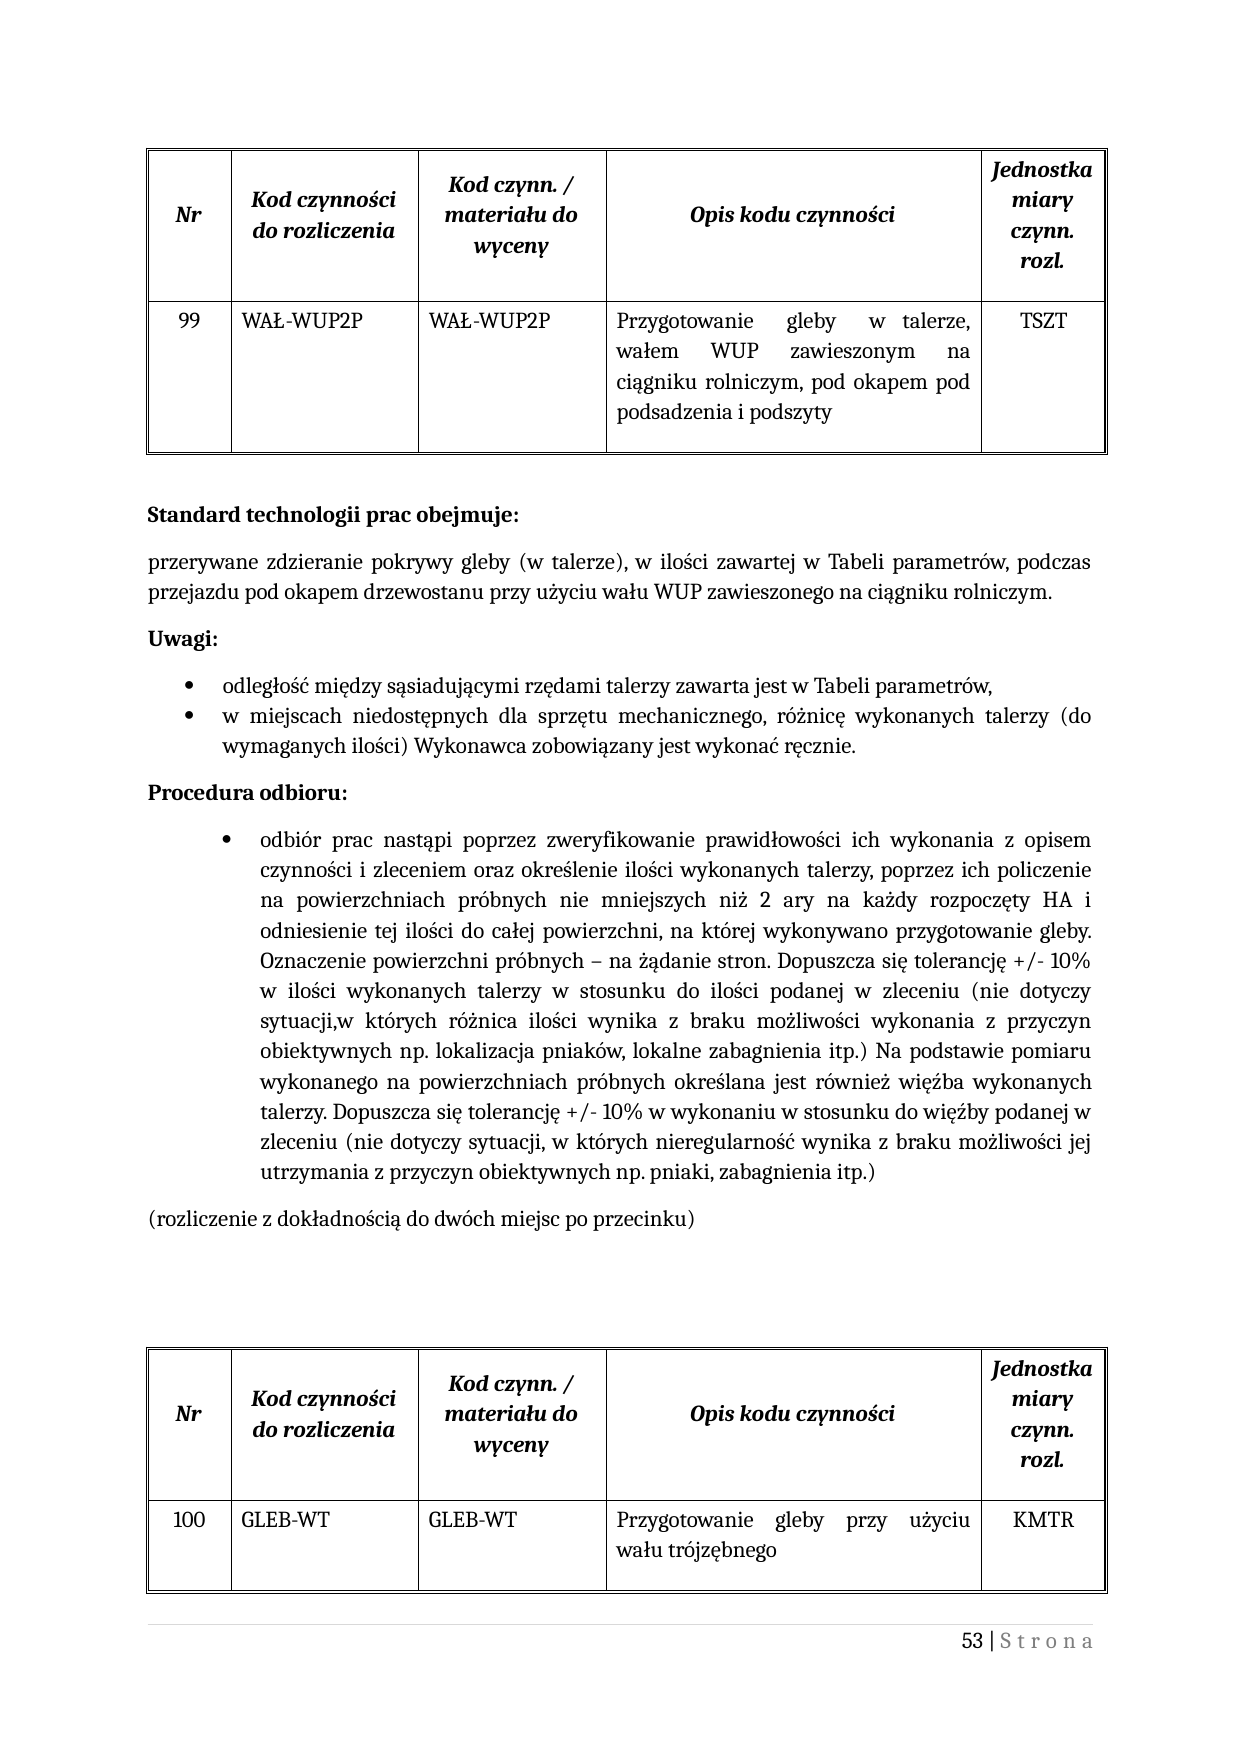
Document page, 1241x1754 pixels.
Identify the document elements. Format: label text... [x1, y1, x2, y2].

table_cell Przygotowanie gleby w talerze, wałem WUP zawieszonym na ciągniku rolniczym, pod okapem pod podsadzenia i podszyty [607, 302, 981, 452]
list w miejscach niedostępnych dla sprzętu mechanicznego, różnicę wykonanych talerzy (do wymaganych ilości) Wykonawca zobowiązany jest wykonać ręcznie. [185, 703, 1093, 759]
table_header Jednostka miary czynn. rozl. [982, 1350, 1104, 1500]
table_header Kod czynności do rozliczenia [232, 1350, 418, 1500]
table_cell WAŁ-WUP2P [419, 302, 606, 452]
table_cell Przygotowanie gleby przy użyciu wału trójzębnego [607, 1501, 981, 1590]
table_cell WAŁ-WUP2P [232, 302, 418, 452]
list odbiór prac nastąpi poprzez zweryfikowanie prawidłowości ich wykonania z opisem czynności i zleceniem oraz określenie ilości wykonanych talerzy, poprzez ich policzenie na powierzchniach próbnych nie mniejszych niż 2 ary na każdy rozpoczęty HA i odniesienie tej ilości do całej powierzchni, na której wykonywano przygotowanie gleby. Oznaczenie powierzchni próbnych – na żądanie stron. Dopuszcza się tolerancję +/- 10% w ilości wykonanych talerzy w stosunku do ilości podanej w zleceniu (nie dotyczy sytuacji,w których różnica ilości wynika z braku możliwości wykonania z przyczyn obiektywnych np. lokalizacja pniaków, lokalne zabagnienia itp.) Na podstawie pomiaru wykonanego na powierzchniach próbnych określana jest również więźba wykonanych talerzy. Dopuszcza się tolerancję +/- 10% w wykonaniu w stosunku do więźby podanej w zleceniu (nie dotyczy sytuacji, w których nieregularność wynika z braku możliwości jej utrzymania z przyczyn obiektywnych np. pniaki, zabagnienia itp.) [223, 827, 1093, 1185]
list odległość między sąsiadującymi rzędami talerzy zawarta jest w Tabeli parametrów, [185, 673, 1093, 699]
table_cell GLEB-WT [419, 1501, 606, 1590]
table_header Kod czynn. / materiału do wyceny [419, 151, 606, 301]
table_cell 99 [149, 302, 231, 452]
text Standard technologii prac obejmuje: [148, 502, 1093, 528]
table_header Kod czynn. / materiału do wyceny [419, 1350, 606, 1500]
table_header Jednostka miary czynn. rozl. [982, 151, 1104, 301]
text (rozliczenie z dokładnością do dwóch miejsc po przecinku) [148, 1206, 1093, 1232]
list przerywane zdzieranie pokrywy gleby (w talerze), w ilości zawartej w Tabeli parametrów, podczas przejazdu pod okapem drzewostanu przy użyciu wału WUP zawieszonego na ciągniku rolniczym. [148, 549, 1093, 605]
table_header Nr [149, 151, 231, 301]
table_header Nr [149, 1350, 231, 1500]
table_cell GLEB-WT [232, 1501, 418, 1590]
table_cell 100 [149, 1501, 231, 1590]
table_header Kod czynności do rozliczenia [232, 151, 418, 301]
table_header Opis kodu czynności [607, 151, 981, 301]
text Uwagi: [148, 626, 1093, 652]
table_cell KMTR [982, 1501, 1104, 1590]
table_header Opis kodu czynności [607, 1350, 981, 1500]
text Procedura odbioru: [148, 780, 1093, 806]
table_cell TSZT [982, 302, 1104, 452]
